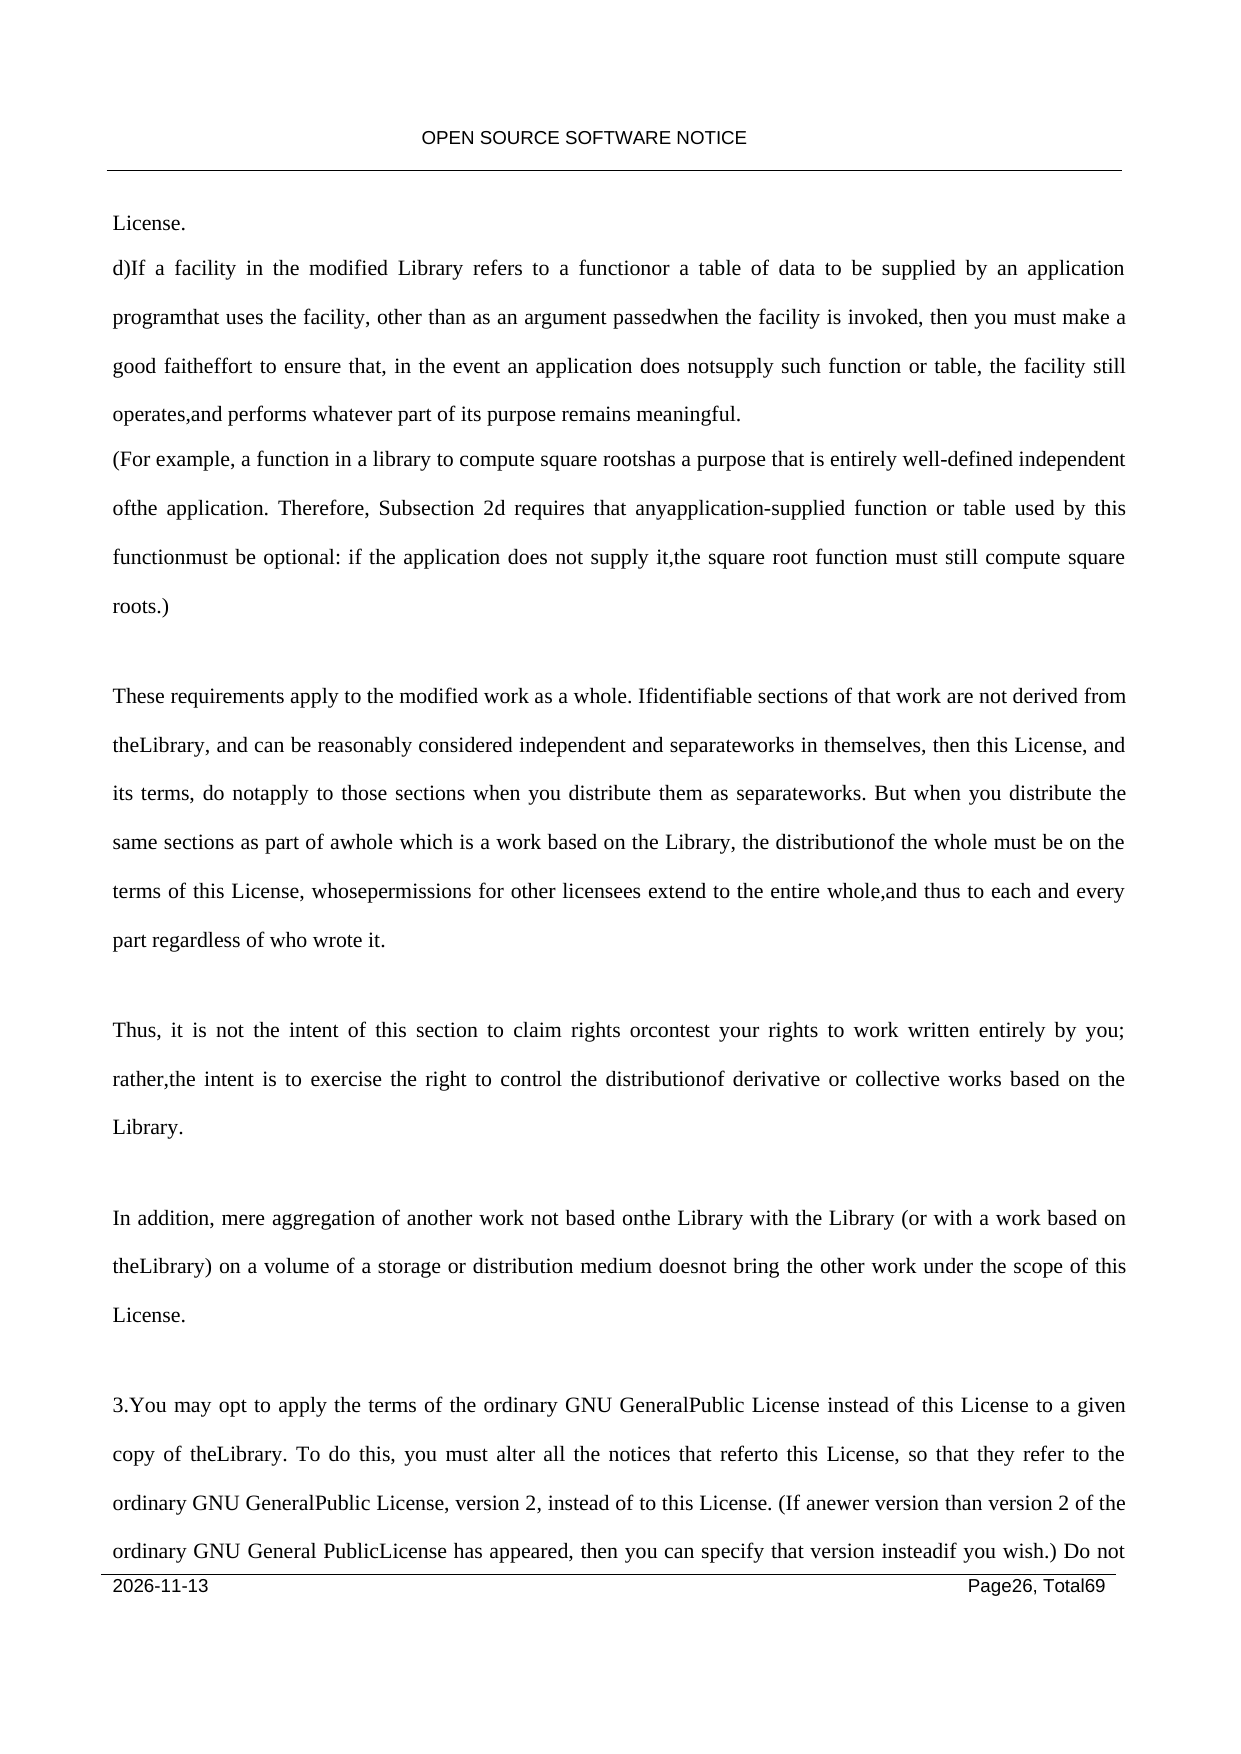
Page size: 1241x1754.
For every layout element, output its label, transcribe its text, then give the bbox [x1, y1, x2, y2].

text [112, 206, 1128, 239]
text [112, 1389, 1128, 1567]
text (For example, a function in a library to compute square rootshas a purpose that is entirely well-defined independent ofthe application. Therefore, Subsection 2d requires that anyapplication-supplied function or table used by this functionmust be optional: if the application does not supply it,the square root function must still compute square roots.) [112, 443, 1128, 622]
text These requirements apply to the modified work as a whole. Ifidentifiable sections of that work are not derived from theLibrary, and can be reasonably considered independent and separateworks in themselves, then this License, and its terms, do notapply to those sections when you distribute them as separateworks. But when you distribute the same sections as part of awhole which is a work based on the Library, the distributionof the whole must be on the terms of this License, whosepermissions for other licensees extend to the entire whole,and thus to each and every part regardless of who wrote it. [112, 679, 1128, 956]
text In addition, mere aggregation of another work not based onthe Library with the Library (or with a work based on theLibrary) on a volume of a storage or distribution medium doesnot bring the other work under the scope of this License. [112, 1201, 1128, 1331]
text Thus, it is not the intent of this section to claim rights orcontest your rights to work written entirely by you; rather,the intent is to exercise the right to control the distributionof derivative or collective works based on the Library. [112, 1013, 1128, 1143]
text d)If a facility in the modified Library refers to a functionor a table of data to be supplied by an application programthat uses the facility, other than as an argument passedwhen the facility is invoked, then you must make a good faitheffort to ensure that, in the event an application does notsupply such function or table, the facility still operates,and performs whatever part of its purpose remains meaningful. [112, 251, 1128, 430]
